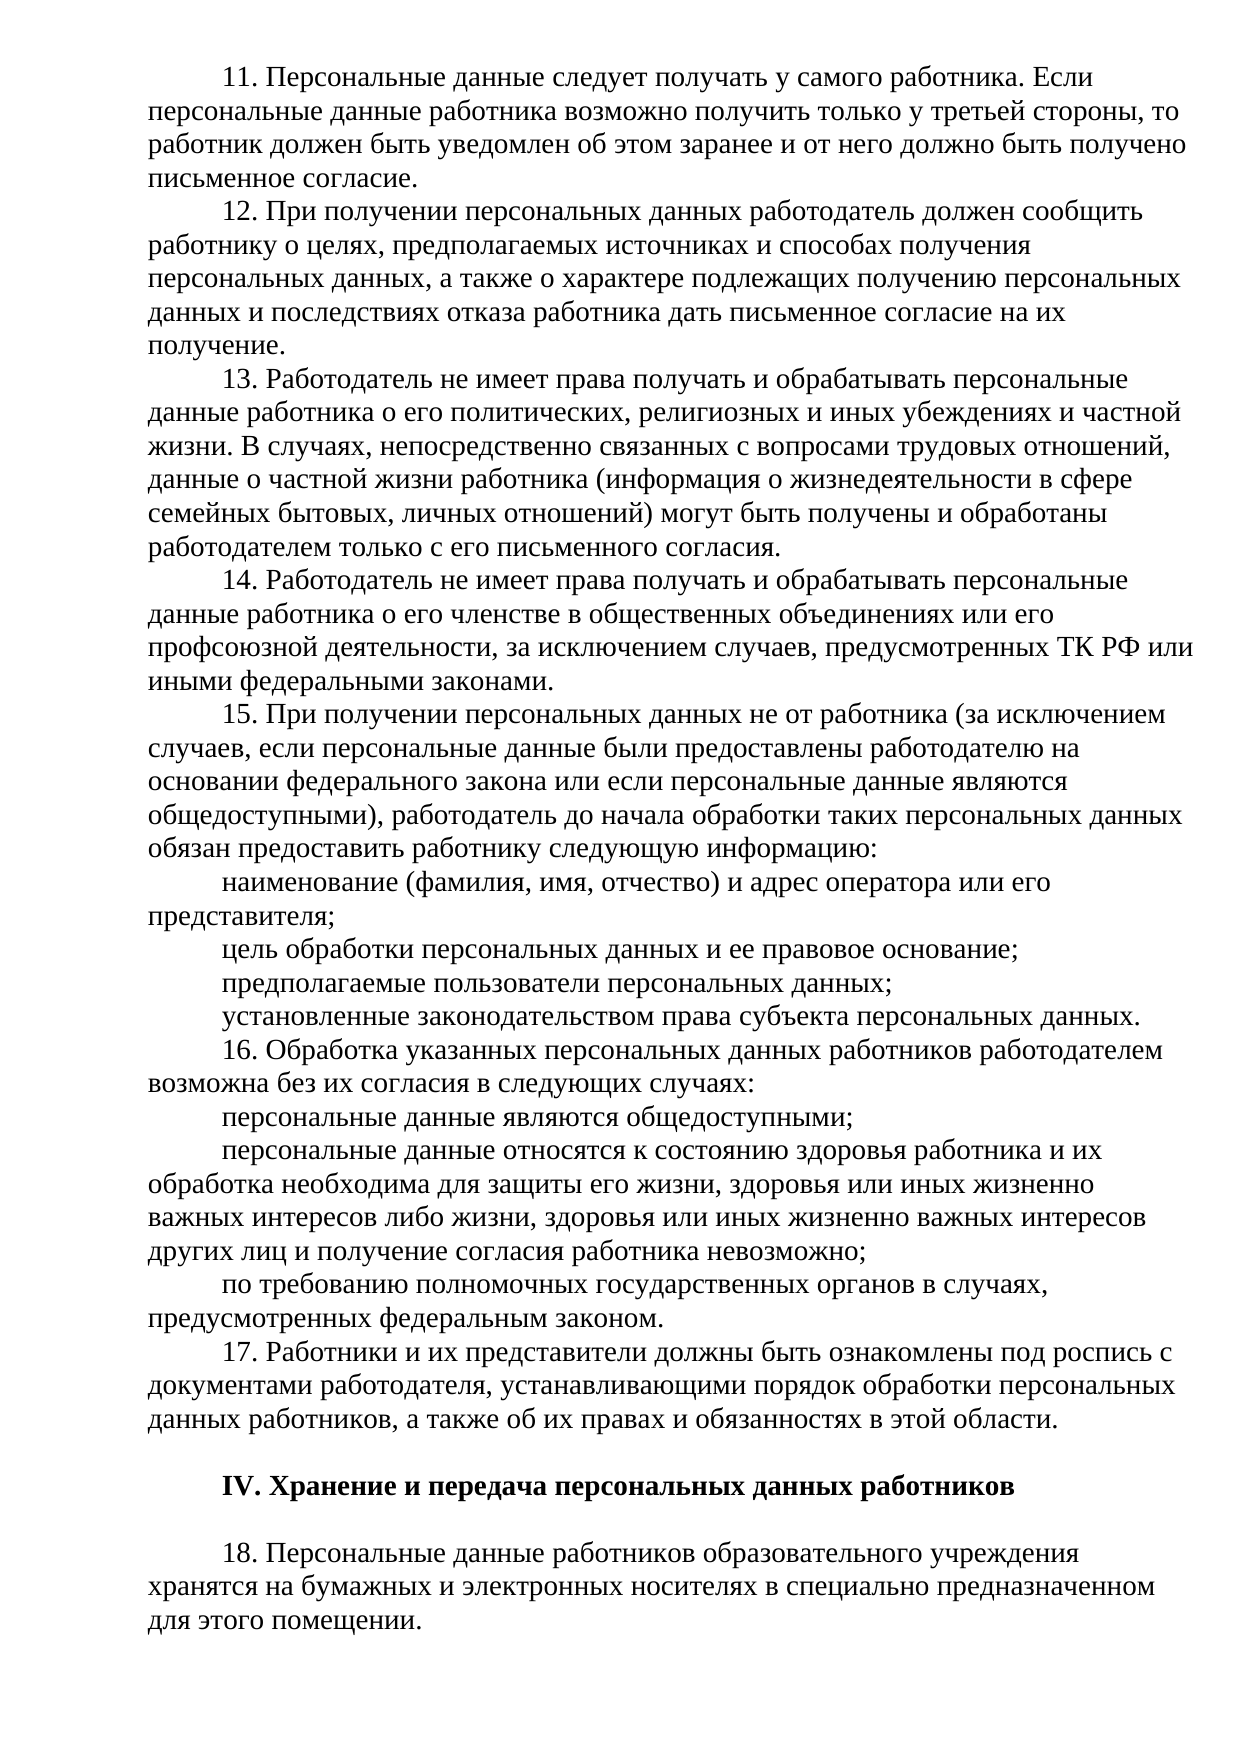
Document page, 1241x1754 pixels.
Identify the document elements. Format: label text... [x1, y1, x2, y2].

text 13. Работодатель не имеет права получать и обрабатывать персональные данные работника о его политических, религиозных и иных убеждениях и частной жизни. В случаях, непосредственно связанных с вопросами трудовых отношений, данные о частной жизни работника (информация о жизнедеятельности в сфере семейных бытовых, личных отношений) могут быть получены и обработаны работодателем только с его письменного согласия. [148, 361, 1196, 562]
text персональные данные являются общедоступными; [148, 1099, 1196, 1132]
text предполагаемые пользователи персональных данных; [148, 965, 1196, 998]
text 17. Работники и их представители должны быть ознакомлены под роспись с документами работодателя, устанавливающими порядок обработки персональных данных работников, а также об их правах и обязанностях в этой области. [148, 1334, 1196, 1434]
text 11. Персональные данные следует получать у самого работника. Если персональные данные работника возможно получить только у третьей стороны, то работник должен быть уведомлен об этом заранее и от него должно быть получено письменное согласие. [148, 59, 1196, 193]
text IV. Хранение и передача персональных данных работников [148, 1468, 1196, 1501]
text 18. Персональные данные работников образовательного учреждения хранятся на бумажных и электронных носителях в специально предназначенном для этого помещении. [148, 1535, 1196, 1636]
text установленные законодательством права субъекта персональных данных. [148, 998, 1196, 1032]
text 14. Работодатель не имеет права получать и обрабатывать персональные данные работника о его членстве в общественных объединениях или его профсоюзной деятельности, за исключением случаев, предусмотренных ТК РФ или иными федеральными законами. [148, 562, 1196, 696]
text 12. При получении персональных данных работодатель должен сообщить работнику о целях, предполагаемых источниках и способах получения персональных данных, а также о характере подлежащих получению персональных данных и последствиях отказа работника дать письменное согласие на их получение. [148, 193, 1196, 361]
text цель обработки персональных данных и ее правовое основание; [148, 931, 1196, 965]
text наименование (фамилия, имя, отчество) и адрес оператора или его представителя; [148, 864, 1196, 931]
text 16. Обработка указанных персональных данных работников работодателем возможна без их согласия в следующих случаях: [148, 1032, 1196, 1099]
text персональные данные относятся к состоянию здоровья работника и их обработка необходима для защиты его жизни, здоровья или иных жизненно важных интересов либо жизни, здоровья или иных жизненно важных интересов других лиц и получение согласия работника невозможно; [148, 1132, 1196, 1267]
text 15. При получении персональных данных не от работника (за исключением случаев, если персональные данные были предоставлены работодателю на основании федерального закона или если персональные данные являются общедоступными), работодатель до начала обработки таких персональных данных обязан предоставить работнику следующую информацию: [148, 696, 1196, 864]
text по требованию полномочных государственных органов в случаях, предусмотренных федеральным законом. [148, 1267, 1196, 1334]
